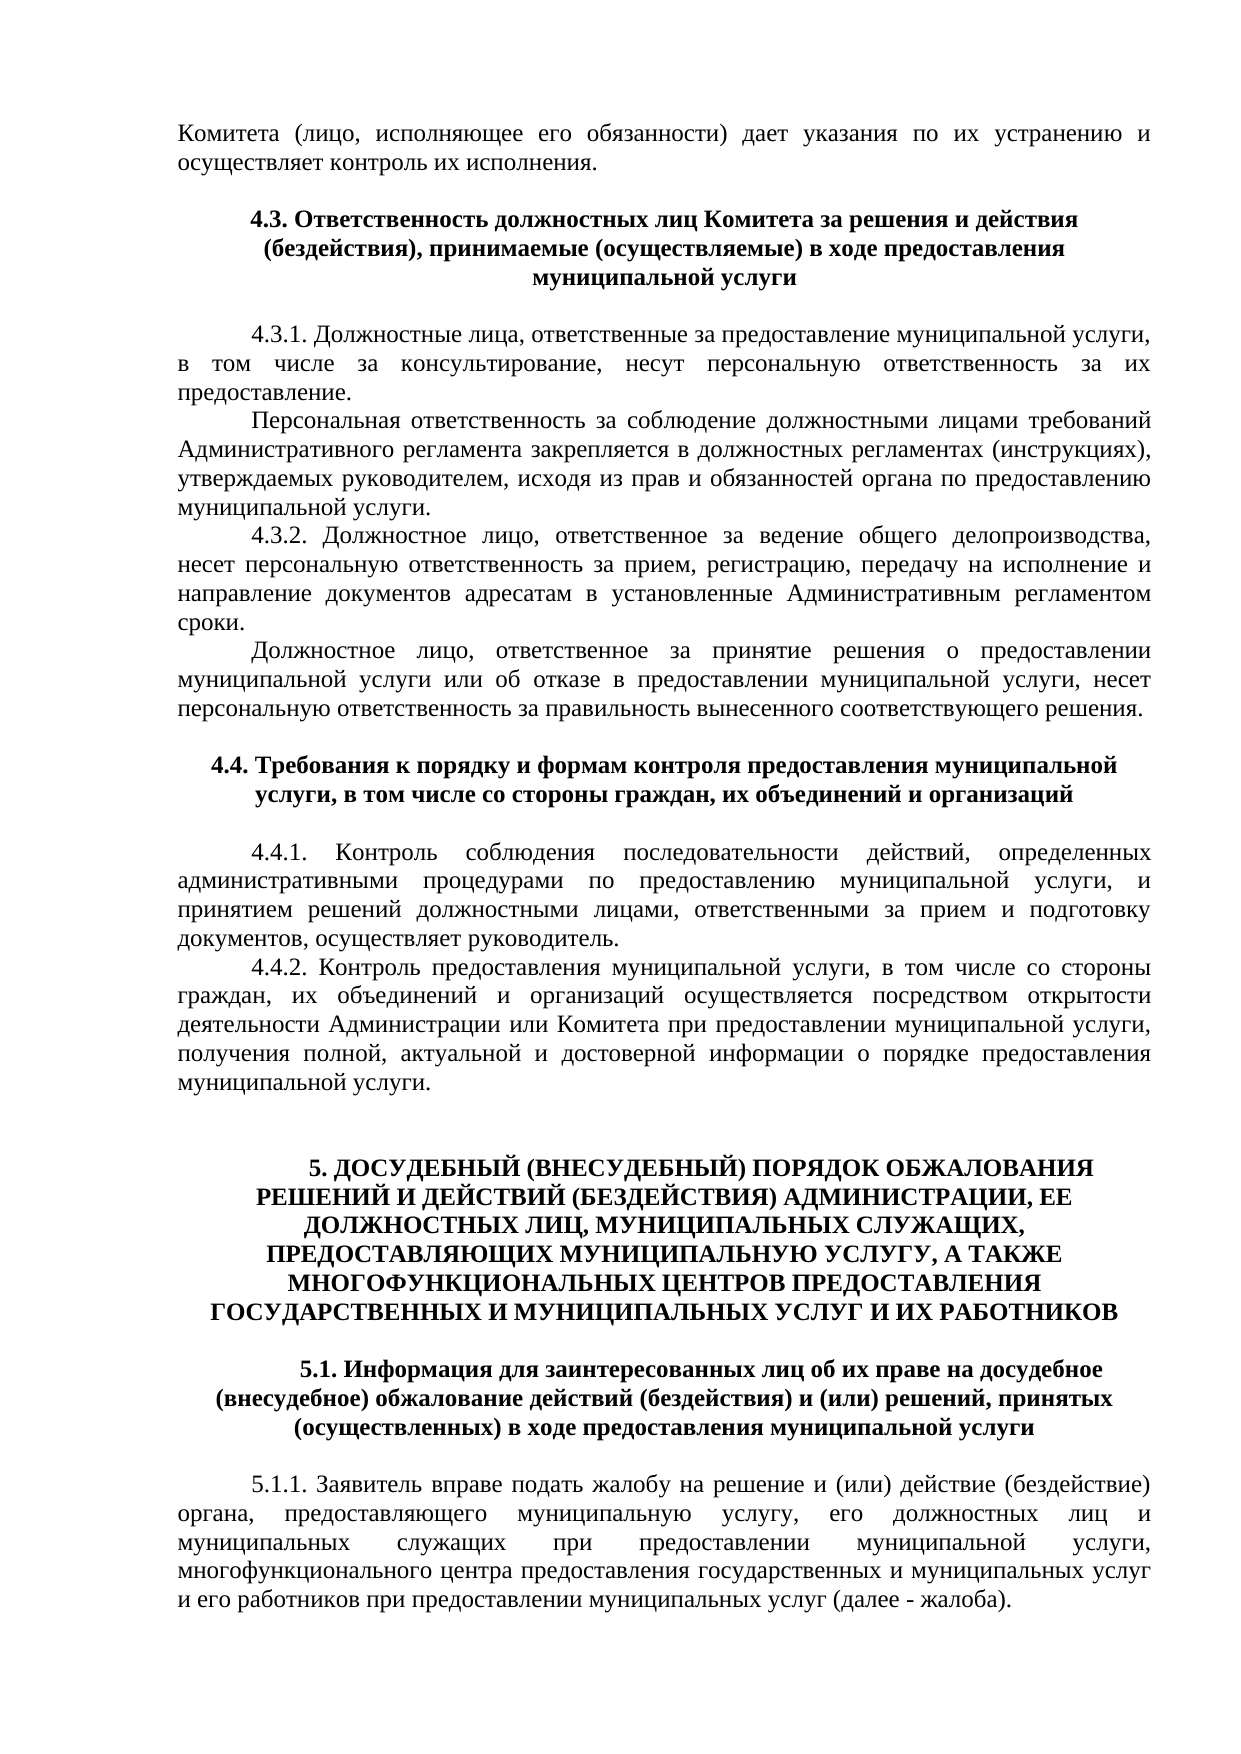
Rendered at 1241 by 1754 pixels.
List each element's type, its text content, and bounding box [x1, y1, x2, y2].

text Должностное лицо, ответственное за принятие решения о предоставлении муниципальной услуги или об отказе в предоставлении муниципальной услуги, несет персональную ответственность за правильность вынесенного соответствующего решения. [177, 636, 1152, 722]
text 5.1.1. Заявитель вправе подать жалобу на решение и (или) действие (бездействие) органа, предоставляющего муниципальную услугу, его должностных лиц и муниципальных служащих при предоставлении муниципальной услуги, многофункционального центра предоставления государственных и муниципальных услуг и его работников при предоставлении муниципальных услуг (далее - жалоба). [177, 1469, 1152, 1613]
text 4.4. Требования к порядку и формам контроля предоставления муниципальной услуги, в том числе со стороны граждан, их объединений и организаций [177, 751, 1152, 808]
text 4.3. Ответственность должностных лиц Комитета за решения и действия (бездействия), принимаемые (осуществляемые) в ходе предоставления муниципальной услуги [177, 204, 1152, 291]
text 4.4.1. Контроль соблюдения последовательности действий, определенных административными процедурами по предоставлению муниципальной услуги, и принятием решений должностными лицами, ответственными за прием и подготовку документов, осуществляет руководитель. [177, 837, 1152, 952]
text 5. ДОСУДЕБНЫЙ (ВНЕСУДЕБНЫЙ) ПОРЯДОК ОБЖАЛОВАНИЯ РЕШЕНИЙ И ДЕЙСТВИЙ (БЕЗДЕЙСТВИЯ) АДМИНИСТРАЦИИ, ЕЕ ДОЛЖНОСТНЫХ ЛИЦ, МУНИЦИПАЛЬНЫХ СЛУЖАЩИХ, ПРЕДОСТАВЛЯЮЩИХ МУНИЦИПАЛЬНУЮ УСЛУГУ, А ТАКЖЕ МНОГОФУНКЦИОНАЛЬНЫХ ЦЕНТРОВ ПРЕДОСТАВЛЕНИЯ ГОСУДАРСТВЕННЫХ И МУНИЦИПАЛЬНЫХ УСЛУГ И ИХ РАБОТНИКОВ [177, 1153, 1152, 1326]
text 5.1. Информация для заинтересованных лиц об их праве на досудебное (внесудебное) обжалование действий (бездействия) и (или) решений, принятых (осуществленных) в ходе предоставления муниципальной услуги [177, 1354, 1152, 1441]
text 4.3.1. Должностные лица, ответственные за предоставление муниципальной услуги, в том числе за консультирование, несут персональную ответственность за их предоставление. [177, 319, 1152, 406]
text 4.4.2. Контроль предоставления муниципальной услуги, в том числе со стороны граждан, их объединений и организаций осуществляется посредством открытости деятельности Администрации или Комитета при предоставлении муниципальной услуги, получения полной, актуальной и достоверной информации о порядке предоставления муниципальной услуги. [177, 952, 1152, 1096]
text 4.3.2. Должностное лицо, ответственное за ведение общего делопроизводства, несет персональную ответственность за прием, регистрацию, передачу на исполнение и направление документов адресатам в установленные Административным регламентом сроки. [177, 521, 1152, 636]
text Персональная ответственность за соблюдение должностными лицами требований Административного регламента закрепляется в должностных регламентах (инструкциях), утверждаемых руководителем, исходя из прав и обязанностей органа по предоставлению муниципальной услуги. [177, 406, 1152, 521]
